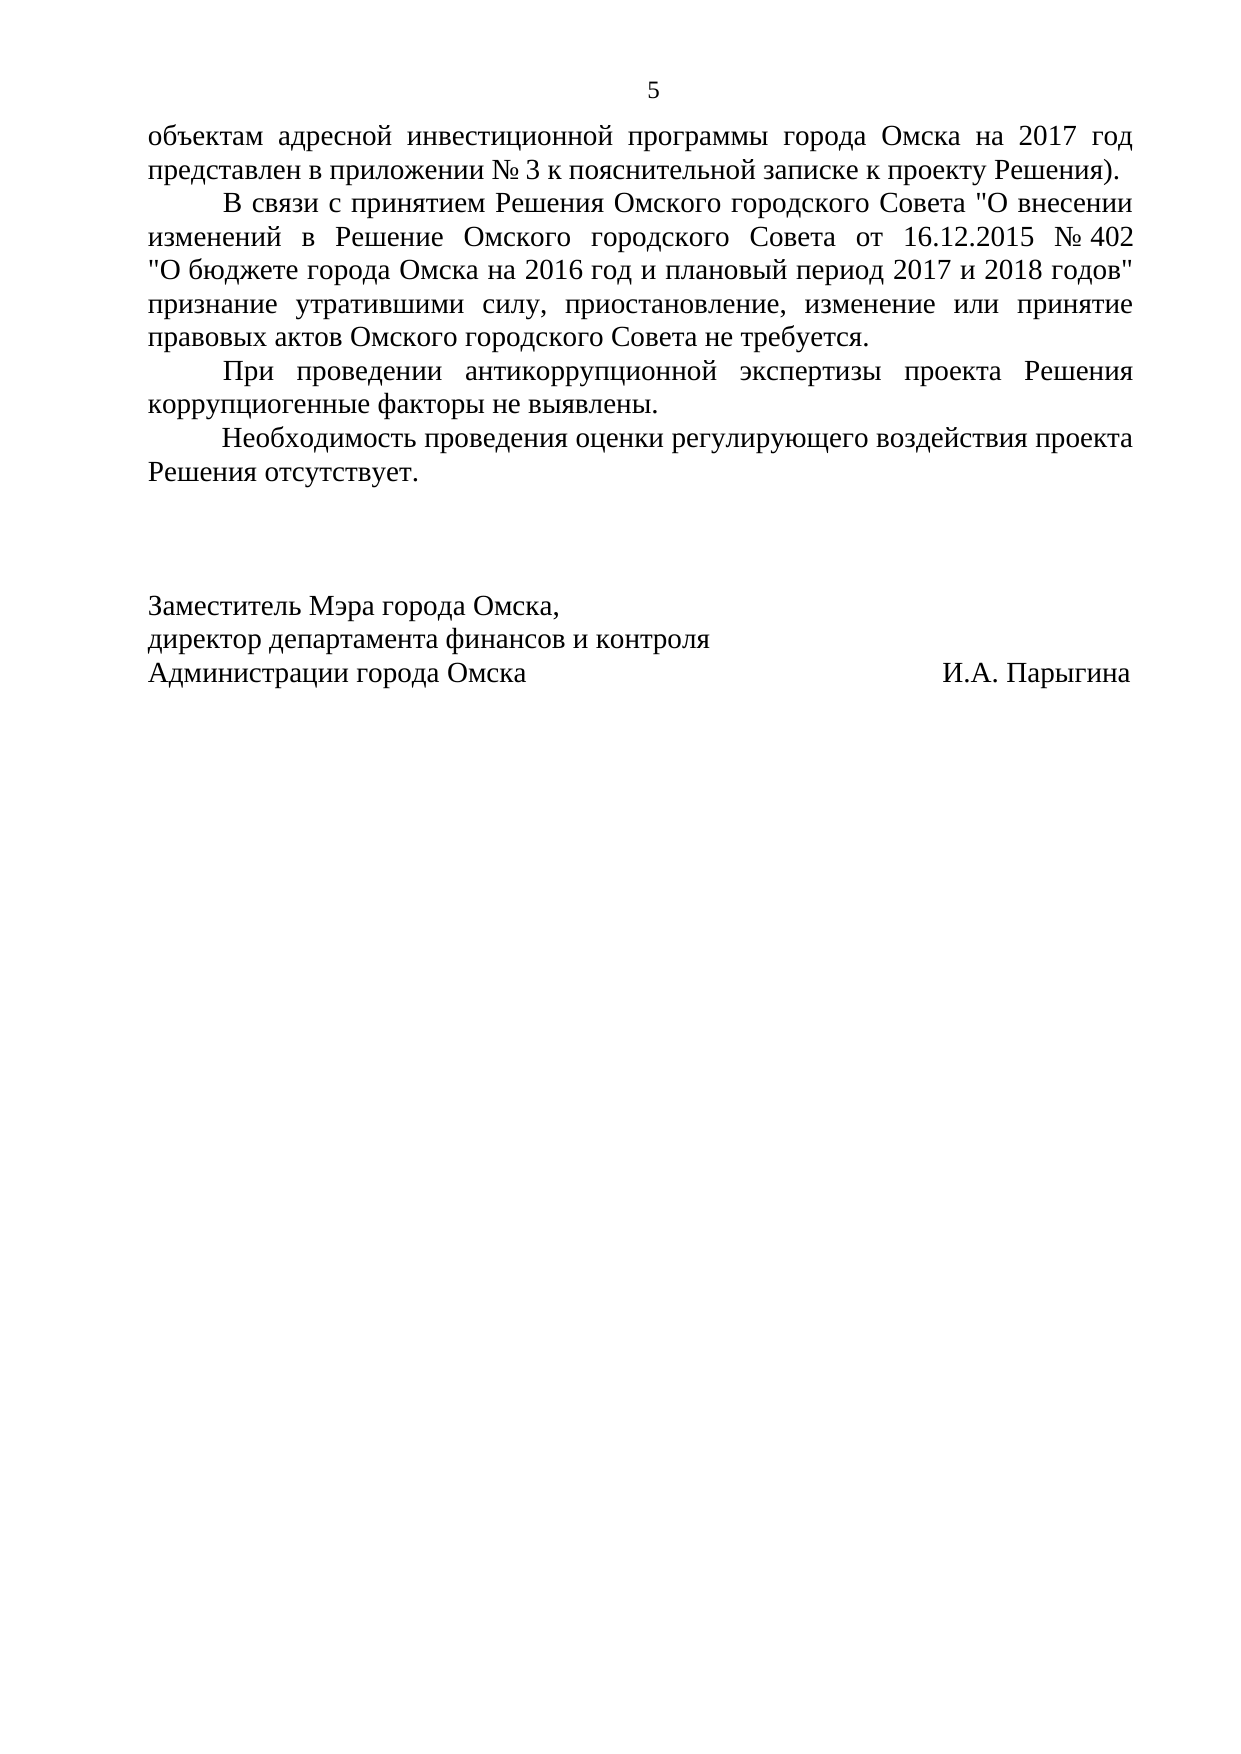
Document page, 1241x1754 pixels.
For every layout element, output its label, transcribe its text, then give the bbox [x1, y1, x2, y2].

text В связи с принятием Решения Омского городского Совета "О внесении изменений в Решение Омского городского Совета от 16.12.2015 № 402 "О бюджете города Омска на 2016 год и плановый период 2017 и 2018 годов" признание утратившими силу, приостановление, изменение или принятие правовых актов Омского городского Совета не требуется. [148, 185, 1134, 353]
text При проведении антикоррупционной экспертизы проекта Решения коррупциогенные факторы не выявлены. [148, 353, 1134, 420]
text директор департамента финансов и контроля [148, 621, 1134, 655]
text Необходимость проведения оценки регулирующего воздействия проекта Решения отсутствует. [148, 420, 1134, 487]
text Администрации города Омска И.А. Парыгина [148, 655, 1134, 688]
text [148, 118, 1134, 185]
text Заместитель Мэра города Омска, [148, 588, 1134, 621]
